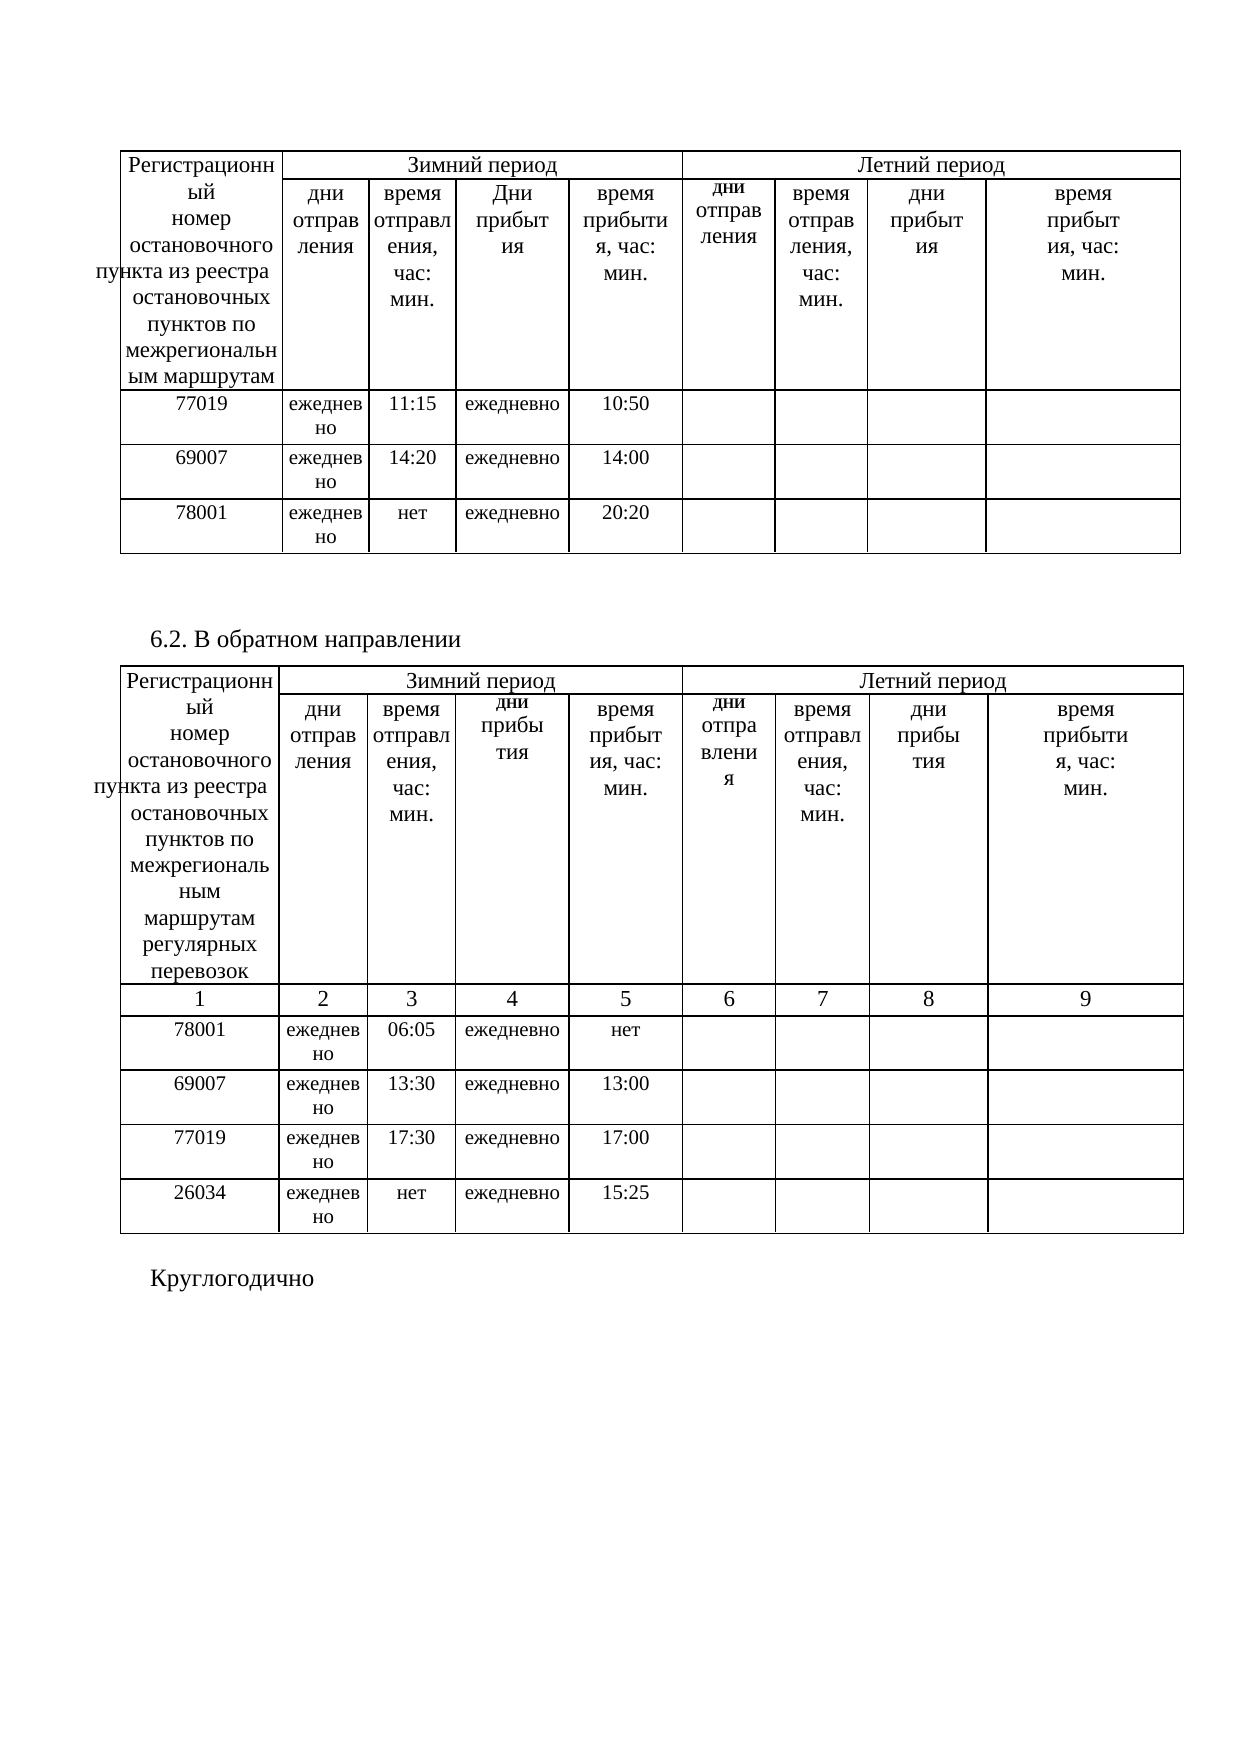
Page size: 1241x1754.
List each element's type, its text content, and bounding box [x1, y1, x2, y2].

table_cell [870, 1017, 987, 1069]
table_cell 69007 [121, 1071, 278, 1124]
table_cell 10:50 [570, 391, 682, 444]
table_cell [989, 1017, 1183, 1069]
table_cell [683, 445, 774, 498]
table_cell [776, 445, 867, 498]
table_cell [987, 391, 1180, 444]
table_cell [987, 445, 1180, 498]
table_cell [989, 1125, 1183, 1178]
table_cell нет [368, 1180, 455, 1232]
table_cell 14:20 [370, 445, 455, 498]
table_cell [870, 1125, 987, 1178]
table_cell 78001 [121, 1017, 278, 1069]
table_cell [776, 1125, 869, 1178]
table_header Летний период [683, 152, 1180, 178]
table_cell [683, 500, 774, 552]
table_cell [683, 1071, 775, 1124]
text Круглогодично [150, 1263, 1090, 1291]
table_cell дни прибы тия [870, 695, 987, 983]
table_cell дни отправ ления [283, 180, 368, 389]
table_cell 77019 [121, 1125, 278, 1178]
table_cell 3 [368, 985, 455, 1015]
table_cell ежедневно [457, 391, 568, 444]
table_cell Дни прибыт ия [457, 180, 568, 389]
table_cell 7 [776, 985, 869, 1015]
table_cell время отправл ения, час: мин. [368, 695, 455, 983]
table_cell [870, 1180, 987, 1232]
table_cell 17:00 [570, 1125, 682, 1178]
table_cell ДНИ отправ ления [683, 180, 774, 389]
table_cell нет [370, 500, 455, 552]
table_cell нет [570, 1017, 682, 1069]
table_cell время отправ ления, час: мин. [776, 180, 867, 389]
table_cell ежедневно [280, 1017, 367, 1069]
table_cell время прибыти я, час: мин. [989, 695, 1183, 983]
table_cell [870, 1071, 987, 1124]
table_cell [683, 1125, 775, 1178]
table_cell 20:20 [570, 500, 682, 552]
table_cell [989, 1071, 1183, 1124]
table_cell [987, 500, 1180, 552]
table_cell 5 [570, 985, 682, 1015]
text 6.2. В обратном направлении [150, 624, 1090, 653]
table_cell [776, 1071, 869, 1124]
table_cell 11:15 [370, 391, 455, 444]
table_cell 77019 [121, 391, 282, 444]
table_cell [868, 445, 985, 498]
table_cell 69007 [121, 445, 282, 498]
table_cell ежедневно [283, 391, 368, 444]
table_cell время прибыти я, час: мин. [570, 180, 682, 389]
table_cell время прибыт ия, час: мин. [987, 180, 1180, 389]
table_cell ежедневно [280, 1071, 367, 1124]
table_header Зимний период [280, 667, 682, 693]
table_cell ежедневно [456, 1180, 568, 1232]
table_cell ежедневно [280, 1180, 367, 1232]
table_cell дни прибыт ия [868, 180, 985, 389]
table_cell ежедневно [456, 1017, 568, 1069]
table_cell ежедневно [457, 445, 568, 498]
table_cell ежедневно [456, 1125, 568, 1178]
table_cell [868, 391, 985, 444]
table_cell ДНИ прибы тия [456, 695, 568, 983]
table_cell 4 [456, 985, 568, 1015]
table_cell ежедневно [280, 1125, 367, 1178]
table_cell ежедневно [457, 500, 568, 552]
table_cell [868, 500, 985, 552]
table_cell 06:05 [368, 1017, 455, 1069]
table_cell 13:00 [570, 1071, 682, 1124]
table_cell ДНИ отпра влени я [683, 695, 775, 983]
table_cell 9 [989, 985, 1183, 1015]
table_cell [989, 1180, 1183, 1232]
table_cell [776, 1017, 869, 1069]
table_cell [776, 500, 867, 552]
table_cell 1 [121, 985, 278, 1015]
table_cell [683, 391, 774, 444]
table_cell ежедневно [456, 1071, 568, 1124]
table_cell время отправл ения, час: мин. [776, 695, 869, 983]
table_cell [776, 391, 867, 444]
table_header Летний период [683, 667, 1183, 693]
table_header Регистрационный номер остановочного пункта из реестра остановочных пунктов по межрегиональным маршрутам регулярных перевозок [121, 667, 278, 983]
table_cell дни отправ ления [280, 695, 367, 983]
table_cell ежедневно [283, 445, 368, 498]
table_cell время отправл ения, час: мин. [370, 180, 455, 389]
table_cell 8 [870, 985, 987, 1015]
table_cell 13:30 [368, 1071, 455, 1124]
table_cell [683, 1180, 775, 1232]
table_cell 26034 [121, 1180, 278, 1232]
table_cell 6 [683, 985, 775, 1015]
table_cell время прибыт ия, час: мин. [570, 695, 682, 983]
table_cell [683, 1017, 775, 1069]
table_cell 17:30 [368, 1125, 455, 1178]
table_header Зимний период [283, 152, 682, 178]
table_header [121, 152, 282, 389]
table_cell ежедневно [283, 500, 368, 552]
table_cell 15:25 [570, 1180, 682, 1232]
table_cell 78001 [121, 500, 282, 552]
table_cell 14:00 [570, 445, 682, 498]
table_cell 2 [280, 985, 367, 1015]
table_cell [776, 1180, 869, 1232]
